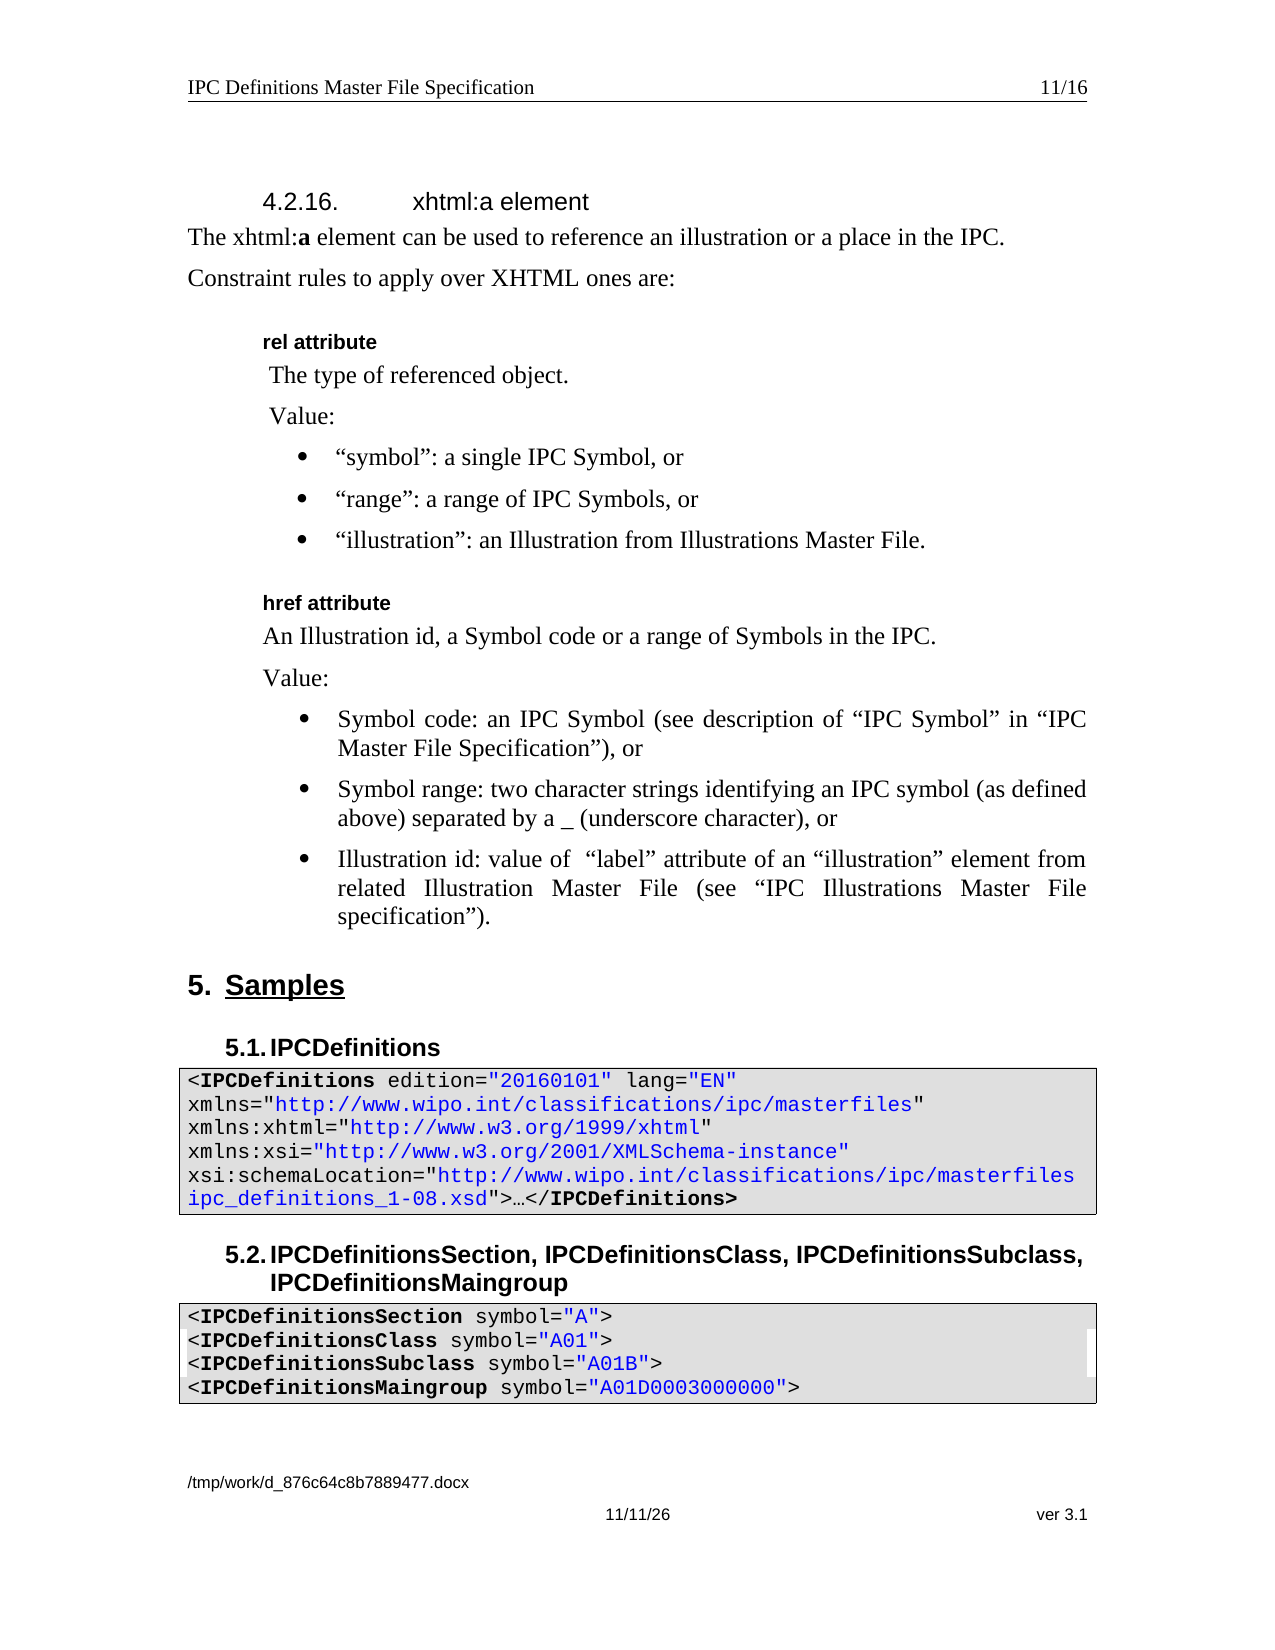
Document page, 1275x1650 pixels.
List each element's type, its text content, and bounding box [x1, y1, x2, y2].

text <IPCDefinitionsClass symbol="A01"> [187, 1329, 1087, 1353]
list “symbol”: a single IPC Symbol, or [298, 442, 1087, 471]
text The type of referenced object. [268, 360, 1087, 389]
text An Illustration id, a Symbol code or a range of Symbols in the IPC. [262, 621, 1087, 650]
list “illustration”: an Illustration from Illustrations Master File. [298, 525, 1087, 554]
text <IPCDefinitionsMaingroup symbol="A01D0003000000"> [180, 1374, 1096, 1403]
text The xhtml:a element can be used to reference an illustration or a place in the IPC. [187, 222, 1087, 251]
list Symbol range: two character strings identifying an IPC symbol (as defined above) separated by a _ (underscore character), or [300, 774, 1087, 831]
text Value: [262, 663, 1087, 691]
list Illustration id: value of “label” attribute of an “illustration” element from related Illustration Master File (see “IPC Illustrations Master File specification”). [300, 844, 1087, 930]
text <IPCDefinitionsSection symbol="A"> [180, 1304, 1096, 1329]
text <IPCDefinitions edition="20160101" lang="EN" xmlns="http://www.wipo.int/classifications/ipc/masterfiles" xmlns:xhtml="http://www.w3.org/1999/xhtml" xmlns:xsi="http://www.w3.org/2001/XMLSchema-instance" xsi:schemaLocation="http://www.wipo.int/classifications/ipc/masterfiles ipc_definitions_1-08.xsd">…</IPCDefinitions> [180, 1069, 1096, 1214]
subtitle Samples [187, 968, 1087, 1001]
subtitle rel attribute [262, 330, 1087, 354]
list “range”: a range of IPC Symbols, or [298, 484, 1087, 512]
text Constraint rules to apply over XHTML ones are: [187, 263, 1087, 292]
text Value: [268, 401, 1087, 430]
subtitle xhtml:a element [262, 187, 1087, 216]
list Symbol code: an IPC Symbol (see description of “IPC Symbol” in “IPC Master File Specification”), or [300, 704, 1087, 761]
subtitle href attribute [262, 591, 1087, 615]
subtitle IPCDefinitionsSection, IPCDefinitionsClass, IPCDefinitionsSubclass, IPCDefinitionsMaingroup [225, 1239, 1087, 1297]
text <IPCDefinitionsSubclass symbol="A01B"> [187, 1353, 1087, 1374]
subtitle IPCDefinitions [225, 1032, 1087, 1061]
